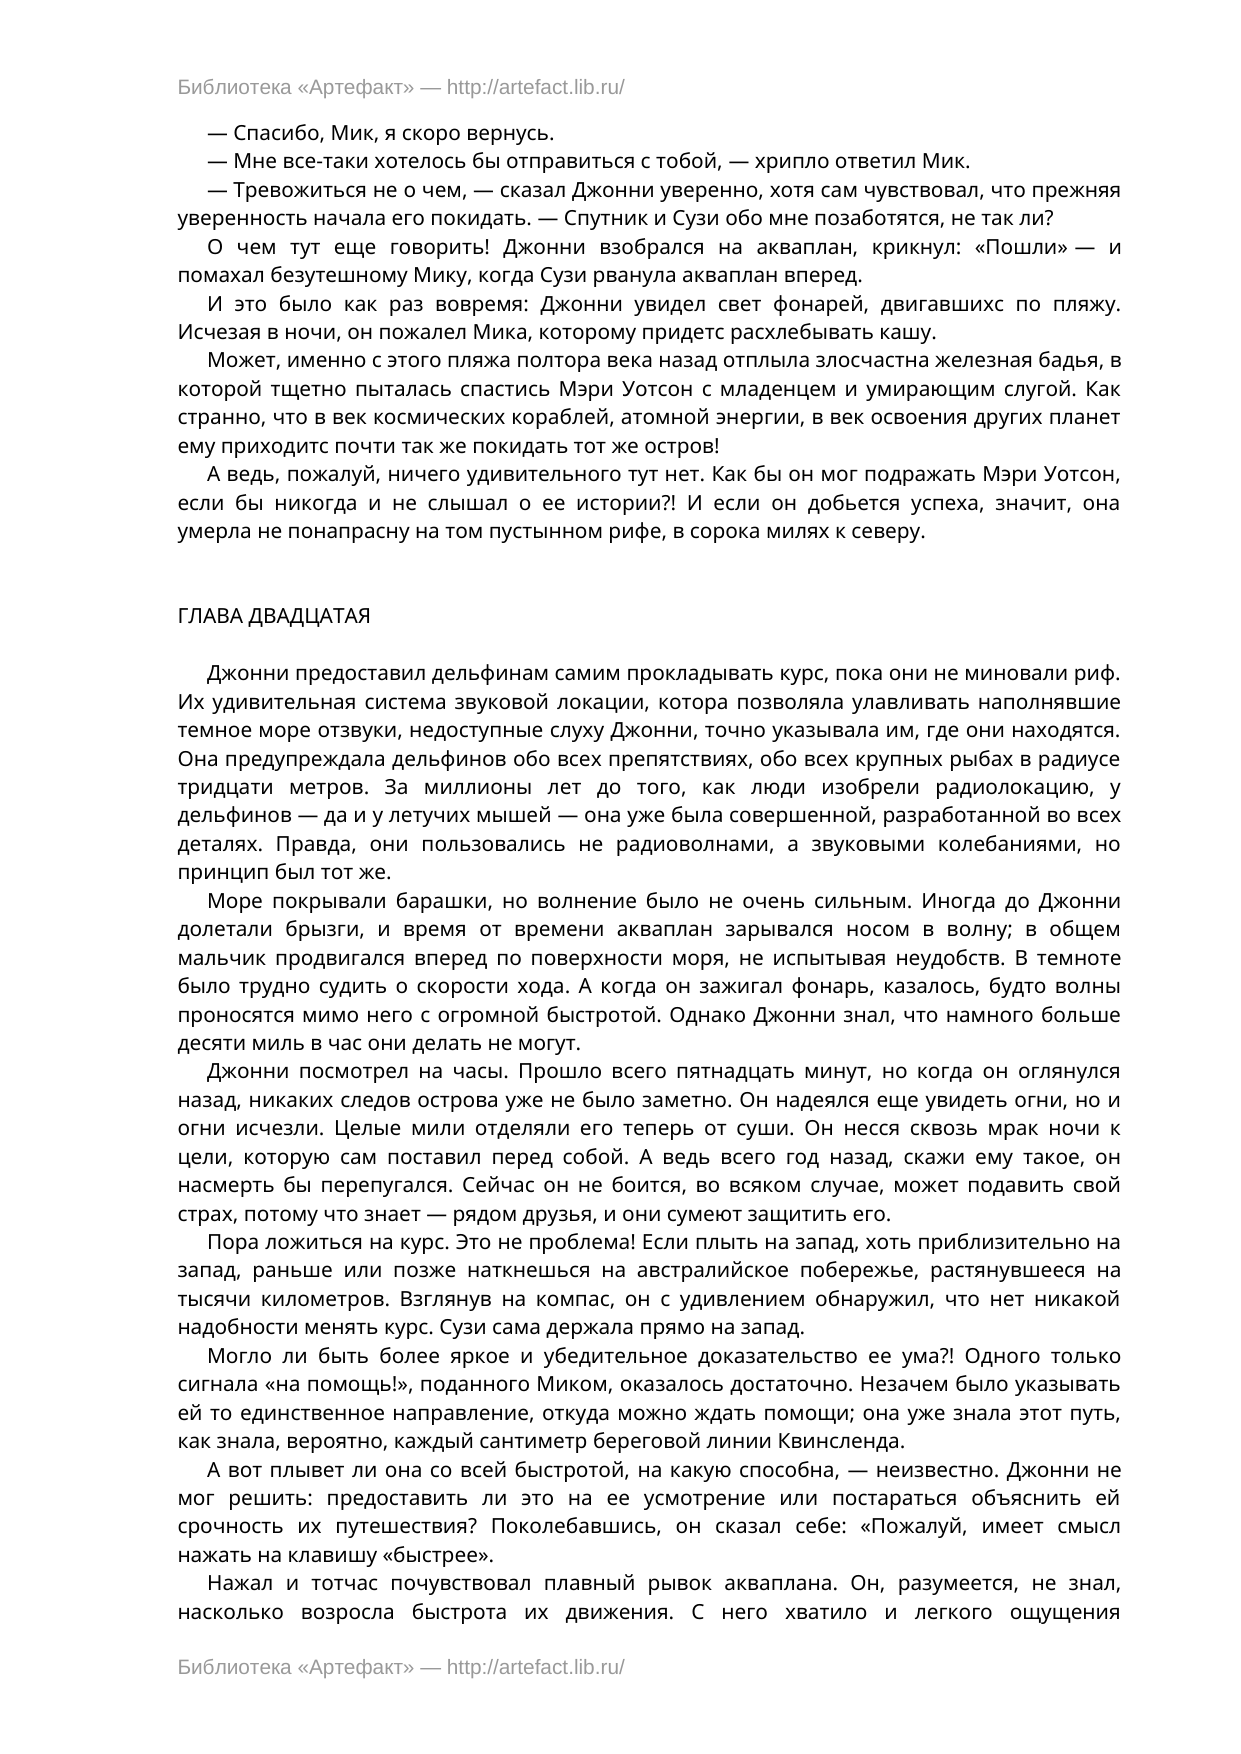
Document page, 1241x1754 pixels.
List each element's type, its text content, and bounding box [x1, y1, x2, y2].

text Может, именно с этого пляжа полтора века назад отплыла злосчастна железная бадья, в которой тщетно пыталась спастись Мэри Уотсон с младенцем и умирающим слугой. Как странно, что в век космических кораблей, атомной энергии, в век освоения других планет ему приходитс почти так же покидать тот же остров! [177, 346, 1122, 459]
text Джонни посмотрел на часы. Прошло всего пятнадцать минут, но когда он оглянулся назад, никаких следов острова уже не было заметно. Он надеялся еще увидеть огни, но и огни исчезли. Целые мили отделяли его теперь от суши. Он несся сквозь мрак ночи к цели, которую сам поставил перед собой. А ведь всего год назад, скажи ему такое, он насмерть бы перепугался. Сейчас он не боится, во всяком случае, может подавить свой страх, потому что знает — рядом друзья, и они сумеют защитить его. [177, 1057, 1122, 1227]
text А ведь, пожалуй, ничего удивительного тут нет. Как бы он мог подражать Мэри Уотсон, если бы никогда и не слышал о ее истории?! И если он добьется успеха, значит, она умерла не понапрасну на том пустынном рифе, в сорока милях к северу. [177, 459, 1122, 545]
text А вот плывет ли она со всей быстротой, на какую способна, — неизвестно. Джонни не мог решить: предоставить ли это на ее усмотрение или постараться объяснить ей срочность их путешествия? Поколебавшись, он сказал себе: «Пожалуй, имеет смысл нажать на клавишу «быстрее». [177, 1455, 1122, 1568]
text Джонни предоставил дельфинам самим прокладывать курс, пока они не миновали риф. Их удивительная система звуковой локации, котора позволяла улавливать наполнявшие темное море отзвуки, недоступные слуху Джонни, точно указывала им, где они находятся. Она предупреждала дельфинов обо всех препятствиях, обо всех крупных рыбах в радиусе тридцати метров. За миллионы лет до того, как люди изобрели радиолокацию, у дельфинов — да и у летучих мышей — она уже была совершенной, разработанной во всех деталях. Правда, они пользовались не радиоволнами, а звуковыми колебаниями, но принцип был тот же. [177, 658, 1122, 886]
text Могло ли быть более яркое и убедительное доказательство ее ума?! Одного только сигнала «на помощь!», поданного Миком, оказалось достаточно. Незачем было указывать ей то единственное направление, откуда можно ждать помощи; она уже знала этот путь, как знала, вероятно, каждый сантиметр береговой линии Квинсленда. [177, 1341, 1122, 1455]
text — Тревожиться не о чем, — сказал Джонни уверенно, хотя сам чувствовал, что прежняя уверенность начала его покидать. — Спутник и Сузи обо мне позаботятся, не так ли? [177, 175, 1122, 232]
text — Спасибо, Мик, я скоро вернусь. [177, 118, 1122, 147]
text — Мне все-таки хотелось бы отправиться с тобой, — хрипло ответил Мик. [177, 147, 1122, 175]
text И это было как раз вовремя: Джонни увидел свет фонарей, двигавшихс по пляжу. Исчезая в ночи, он пожалел Мика, которому придетс расхлебывать кашу. [177, 289, 1122, 346]
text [177, 1568, 1122, 1625]
text О чем тут еще говорить! Джонни взобрался на акваплан, крикнул: «Пошли» — и помахал безутешному Мику, когда Сузи рванула акваплан вперед. [177, 232, 1122, 289]
text Море покрывали барашки, но волнение было не очень сильным. Иногда до Джонни долетали брызги, и время от времени акваплан зарывался носом в волну; в общем мальчик продвигался вперед по поверхности моря, не испытывая неудобств. В темноте было трудно судить о скорости хода. А когда он зажигал фонарь, казалось, будто волны проносятся мимо него с огромной быстротой. Однако Джонни знал, что намного больше десяти миль в час они делать не могут. [177, 886, 1122, 1057]
text ГЛАВА ДВАДЦАТАЯ [177, 602, 1122, 630]
text Пора ложиться на курс. Это не проблема! Если плыть на запад, хоть приблизительно на запад, раньше или позже наткнешься на австралийское побережье, растянувшееся на тысячи километров. Взглянув на компас, он с удивлением обнаружил, что нет никакой надобности менять курс. Сузи сама держала прямо на запад. [177, 1227, 1122, 1341]
